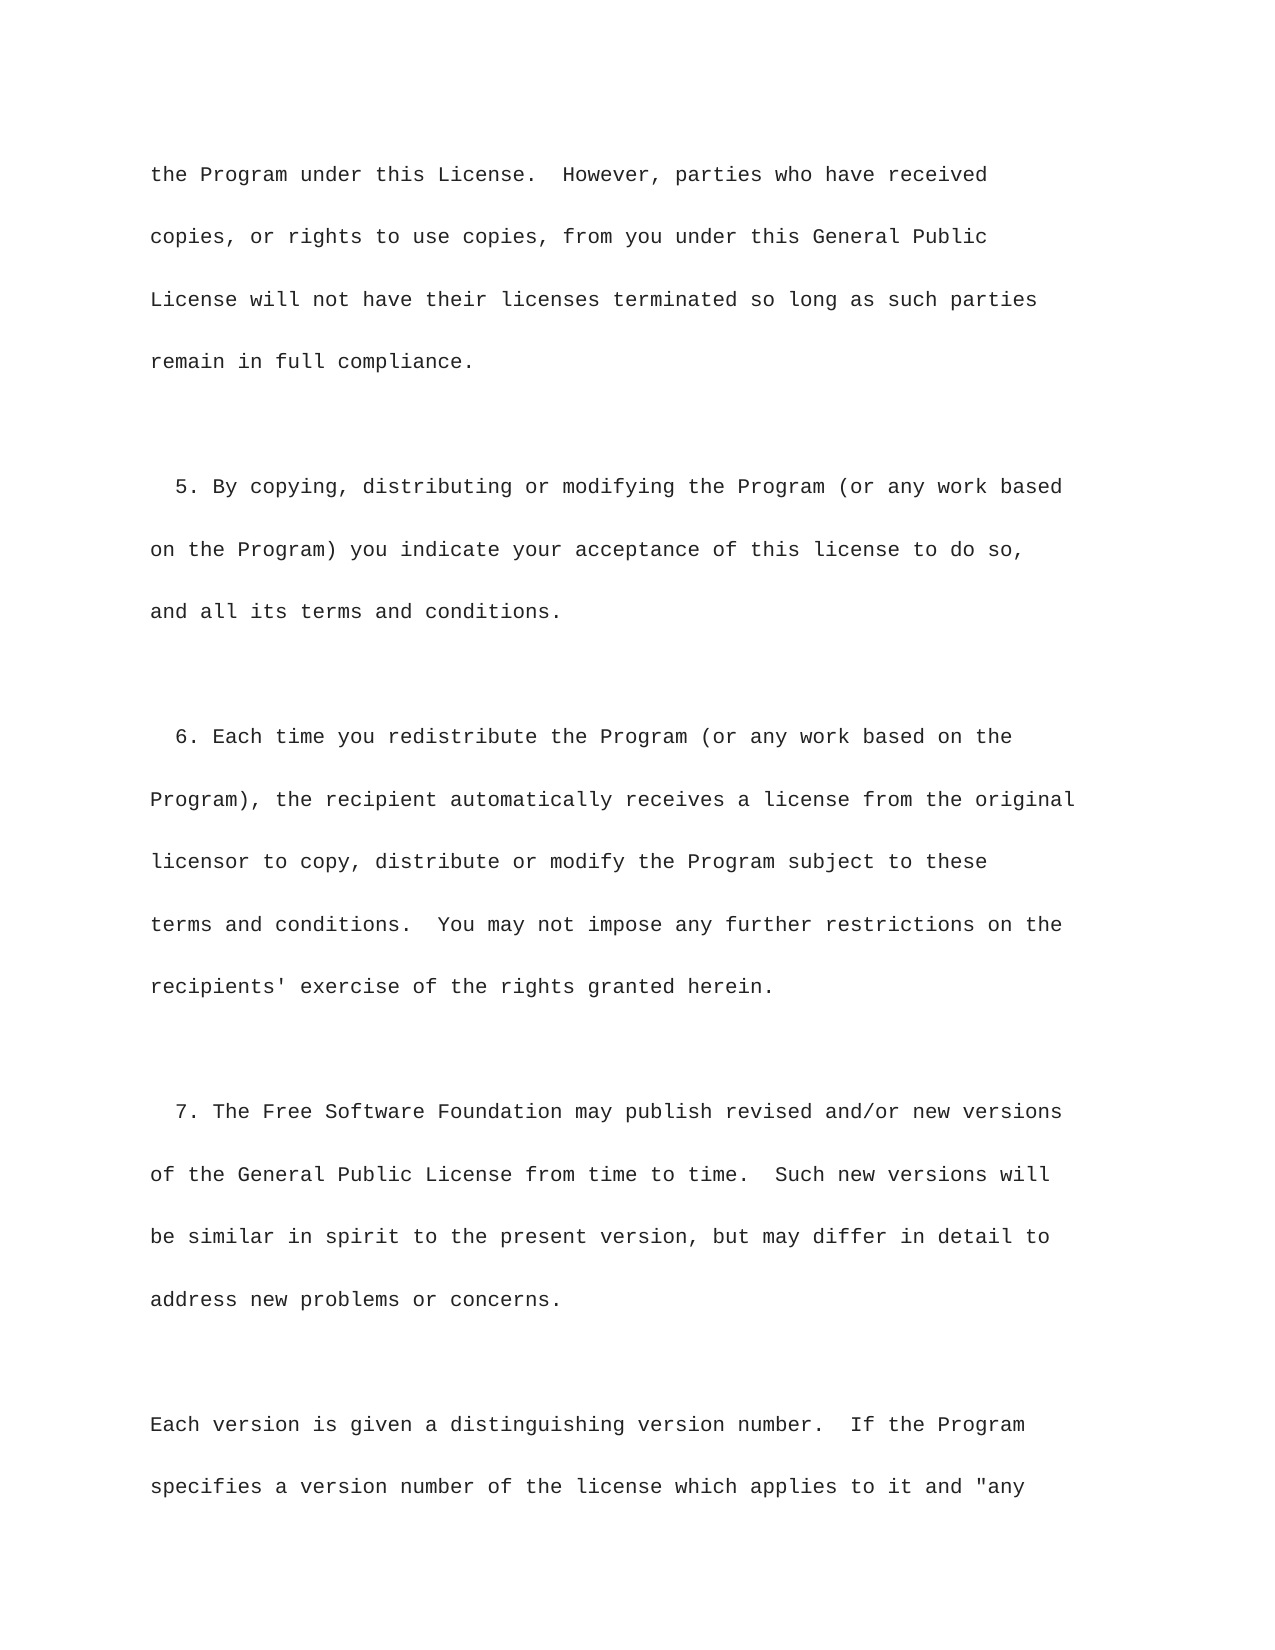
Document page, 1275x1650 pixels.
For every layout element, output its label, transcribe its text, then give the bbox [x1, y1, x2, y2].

text be similar in spirit to the present version, but may differ in detail to [150, 1212, 1125, 1250]
text specifies a version number of the license which applies to it and "any [150, 1462, 1125, 1500]
text copies, or rights to use copies, from you under this General Public [150, 212, 1125, 250]
text remain in full compliance. [150, 337, 1125, 375]
text 6. Each time you redistribute the Program (or any work based on the [150, 712, 1125, 750]
text recipients' exercise of the rights granted herein. [150, 962, 1125, 1000]
text on the Program) you indicate your acceptance of this license to do so, [150, 525, 1125, 562]
text of the General Public License from time to time. Such new versions will [150, 1150, 1125, 1187]
text Program), the recipient automatically receives a license from the original [150, 775, 1125, 812]
text Each version is given a distinguishing version number. If the Program [150, 1400, 1125, 1437]
text address new problems or concerns. [150, 1275, 1125, 1312]
text the Program under this License. However, parties who have received [150, 150, 1125, 187]
text License will not have their licenses terminated so long as such parties [150, 275, 1125, 312]
text terms and conditions. You may not impose any further restrictions on the [150, 900, 1125, 937]
text licensor to copy, distribute or modify the Program subject to these [150, 837, 1125, 875]
text 7. The Free Software Foundation may publish revised and/or new versions [150, 1087, 1125, 1125]
text and all its terms and conditions. [150, 587, 1125, 625]
text 5. By copying, distributing or modifying the Program (or any work based [150, 462, 1125, 500]
